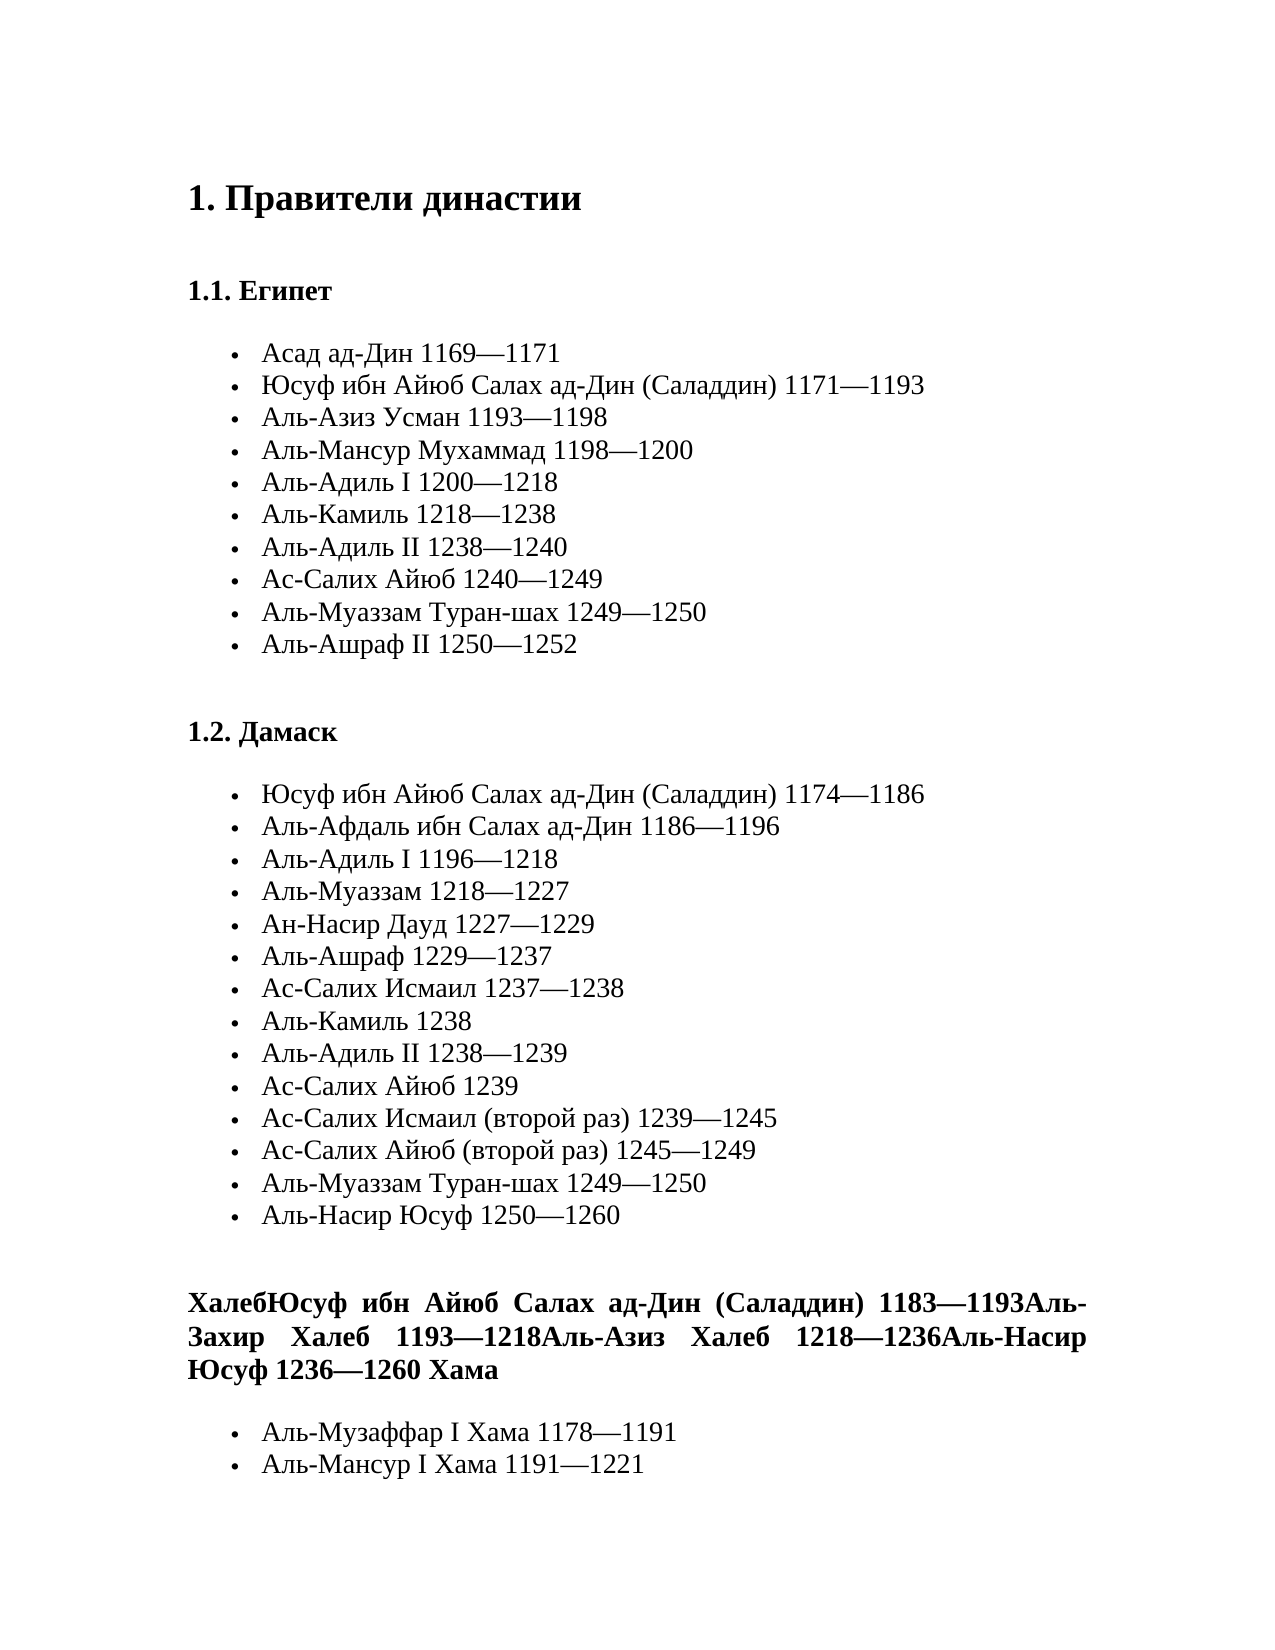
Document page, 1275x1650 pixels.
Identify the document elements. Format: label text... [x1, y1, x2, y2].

list Аль-Афдаль ибн Салах ад-Дин 1186—1196 [232, 809, 1087, 842]
list Аль-Муаззам 1218—1227 [232, 874, 1087, 907]
list Аль-Адиль II 1238—1239 [232, 1036, 1087, 1069]
list Ас-Салих Айюб (второй раз) 1245—1249 [232, 1133, 1087, 1166]
list Аль-Адиль I 1200—1218 [232, 465, 1087, 498]
list Аль-Муаззам Туран-шах 1249—1250 [232, 595, 1087, 627]
list Аль-Камиль 1238 [232, 1004, 1087, 1036]
list Ас-Салих Айюб 1239 [232, 1069, 1087, 1101]
list Аль-Ашраф II 1250—1252 [232, 627, 1087, 659]
list Аль-Музаффар I Хама 1178—1191 [232, 1415, 1087, 1448]
list ХалебЮсуф ибн Айюб Салах ад-Дин (Саладдин) 1183—1193Аль-Захир Халеб 1193—1218Аль-Азиз Халеб 1218—1236Аль-Насир Юсуф 1236—1260 Хама [187, 1285, 1087, 1386]
list Аль-Насир Юсуф 1250—1260 [232, 1198, 1087, 1231]
list Асад ад-Дин 1169—1171 [232, 336, 1087, 368]
list 1.1. Египет [187, 273, 1087, 306]
list 1. Правители династии [187, 175, 1087, 218]
list Аль-Мансур Мухаммад 1198—1200 [232, 433, 1087, 465]
list Аль-Ашраф 1229—1237 [232, 939, 1087, 971]
list Ас-Салих Исмаил (второй раз) 1239—1245 [232, 1101, 1087, 1133]
list Аль-Камиль 1218—1238 [232, 498, 1087, 530]
list Аль-Адиль I 1196—1218 [232, 842, 1087, 874]
list Ас-Салих Исмаил 1237—1238 [232, 971, 1087, 1004]
list Ас-Салих Айюб 1240—1249 [232, 562, 1087, 595]
list Ан-Насир Дауд 1227—1229 [232, 907, 1087, 939]
list Юсуф ибн Айюб Салах ад-Дин (Саладдин) 1171—1193 [232, 368, 1087, 400]
list Аль-Мансур I Хама 1191—1221 [232, 1448, 1087, 1480]
list Аль-Адиль II 1238—1240 [232, 530, 1087, 562]
list 1.2. Дамаск [187, 714, 1087, 748]
list Аль-Азиз Усман 1193—1198 [232, 400, 1087, 433]
list Юсуф ибн Айюб Салах ад-Дин (Саладдин) 1174—1186 [232, 777, 1087, 809]
list Аль-Муаззам Туран-шах 1249—1250 [232, 1166, 1087, 1198]
